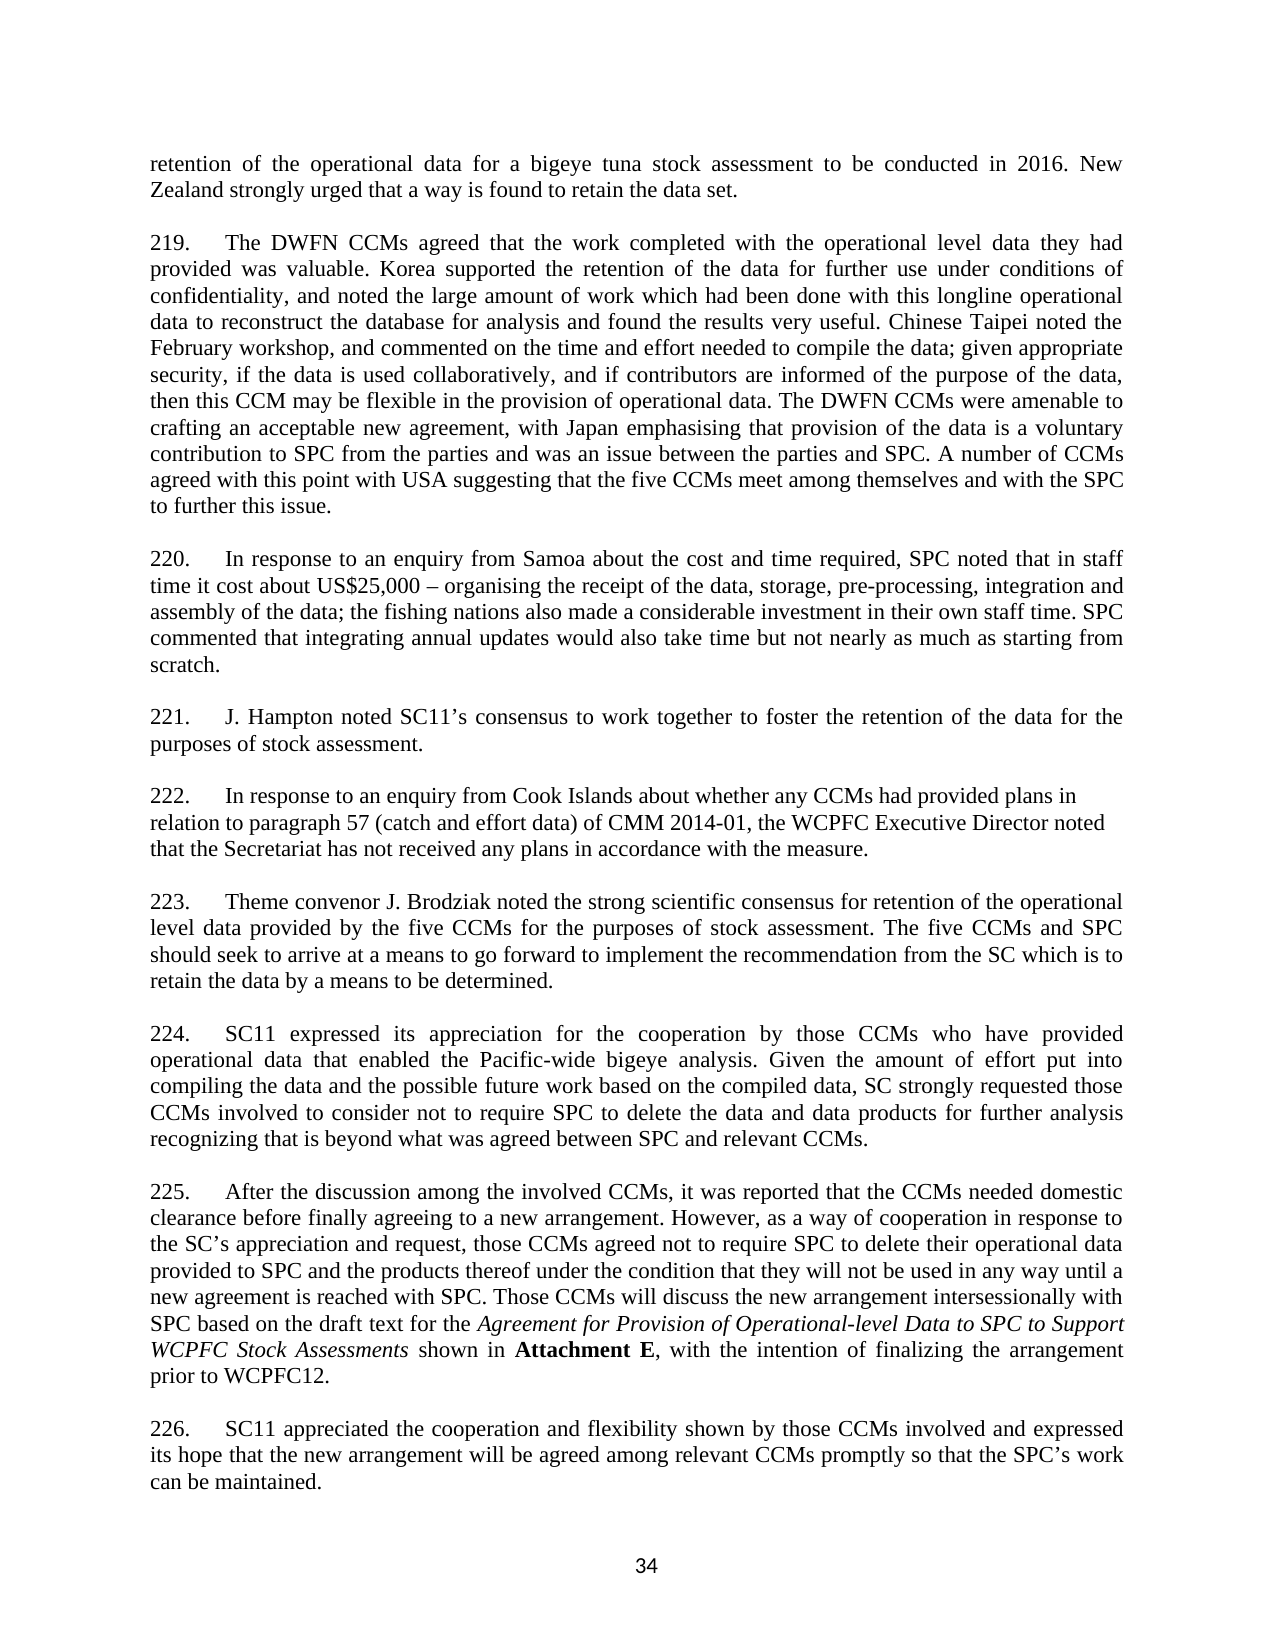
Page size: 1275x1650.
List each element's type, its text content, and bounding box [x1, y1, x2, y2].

list SC11 appreciated the cooperation and flexibility shown by those CCMs involved and expressed its hope that the new arrangement will be agreed among relevant CCMs promptly so that the SPC’s work can be maintained. [150, 1415, 1125, 1494]
list J. Hampton noted SC11’s consensus to work together to foster the retention of the data for the purposes of stock assessment. [150, 703, 1125, 756]
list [150, 150, 1125, 203]
list In response to an enquiry from Samoa about the cost and time required, SPC noted that in staff time it cost about US$25,000 – organising the receipt of the data, storage, pre-processing, integration and assembly of the data; the fishing nations also made a considerable investment in their own staff time. SPC commented that integrating annual updates would also take time but not nearly as much as starting from scratch. [150, 545, 1125, 677]
list SC11 expressed its appreciation for the cooperation by those CCMs who have provided operational data that enabled the Pacific-wide bigeye analysis. Given the amount of effort put into compiling the data and the possible future work based on the compiled data, SC strongly requested those CCMs involved to consider not to require SPC to delete the data and data products for further analysis recognizing that is beyond what was agreed between SPC and relevant CCMs. [150, 1020, 1125, 1151]
list Theme convenor J. Brodziak noted the strong scientific consensus for retention of the operational level data provided by the five CCMs for the purposes of stock assessment. The five CCMs and SPC should seek to arrive at a means to go forward to implement the recommendation from the SC which is to retain the data by a means to be determined. [150, 888, 1125, 993]
list The DWFN CCMs agreed that the work completed with the operational level data they had provided was valuable. Korea supported the retention of the data for further use under conditions of confidentiality, and noted the large amount of work which had been done with this longline operational data to reconstruct the database for analysis and found the results very useful. Chinese Taipei noted the February workshop, and commented on the time and effort needed to compile the data; given appropriate security, if the data is used collaboratively, and if contributors are informed of the purpose of the data, then this CCM may be flexible in the provision of operational data. The DWFN CCMs were amenable to crafting an acceptable new agreement, with Japan emphasising that provision of the data is a voluntary contribution to SPC from the parties and was an issue between the parties and SPC. A number of CCMs agreed with this point with USA suggesting that the five CCMs meet among themselves and with the SPC to further this issue. [150, 229, 1125, 519]
list After the discussion among the involved CCMs, it was reported that the CCMs needed domestic clearance before finally agreeing to a new arrangement. However, as a way of cooperation in response to the SC’s appreciation and request, those CCMs agreed not to require SPC to delete their operational data provided to SPC and the products thereof under the condition that they will not be used in any way until a new agreement is reached with SPC. Those CCMs will discuss the new arrangement intersessionally with SPC based on the draft text for the Agreement for Provision of Operational-level Data to SPC to Support WCPFC Stock Assessments shown in Attachment E, with the intention of finalizing the arrangement prior to WCPFC12. [150, 1178, 1125, 1389]
list In response to an enquiry from Cook Islands about whether any CCMs had provided plans in relation to paragraph 57 (catch and effort data) of CMM 2014-01, the WCPFC Executive Director noted that the Secretariat has not received any plans in accordance with the measure. [150, 782, 1125, 862]
